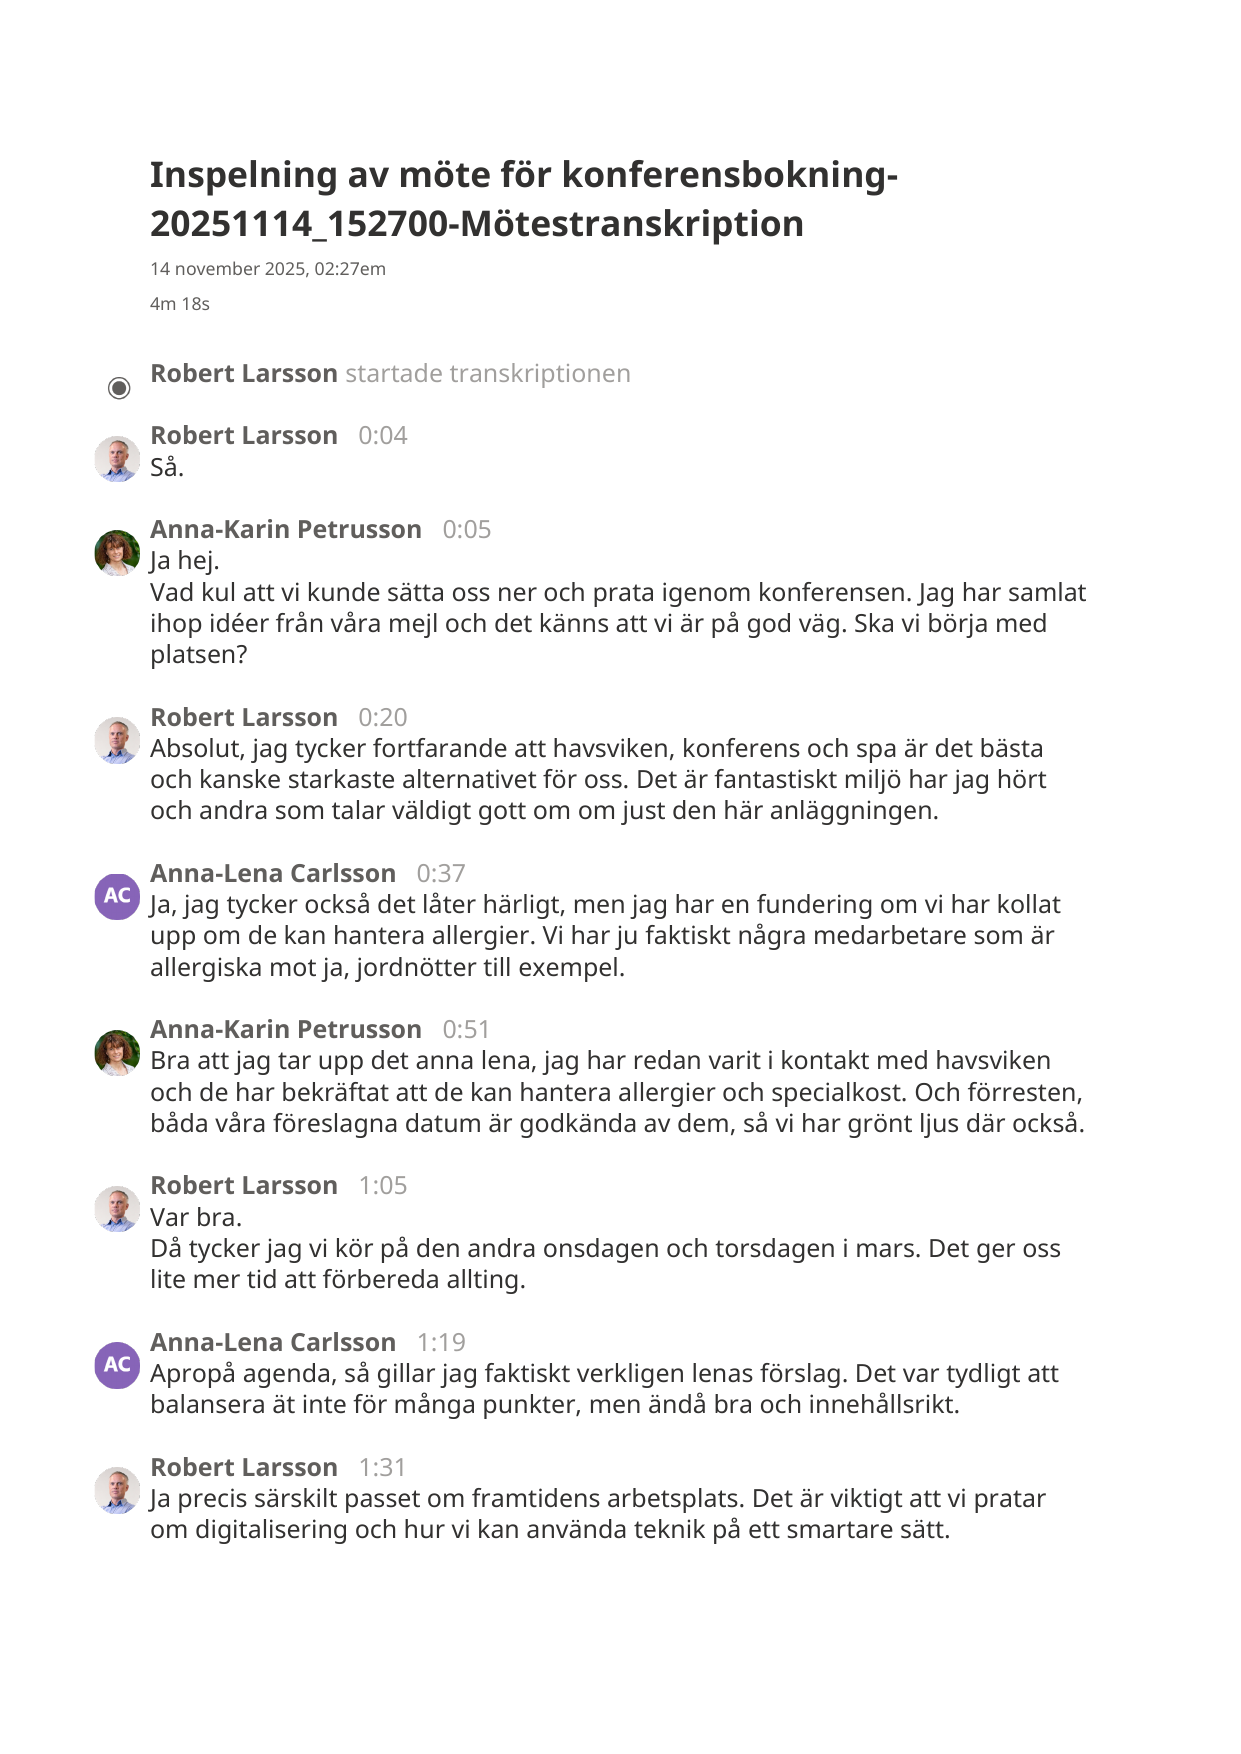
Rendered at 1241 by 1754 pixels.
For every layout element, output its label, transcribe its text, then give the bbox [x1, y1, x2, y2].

text Robert Larsson 1:05 Var bra. Då tycker jag vi kör på den andra onsdagen och torsdagen i mars. Det ger oss lite mer tid att förbereda allting. [150, 1138, 1090, 1295]
text 4m 18s [150, 291, 1090, 316]
picture [94, 874, 140, 920]
picture [94, 1030, 140, 1076]
text 14 november 2025, 02:27em [150, 257, 1090, 281]
text Anna-Lena Carlsson 1:19 Apropå agenda, så gillar jag faktiskt verkligen lenas förslag. Det var tydligt att balansera ät inte för många punkter, men ändå bra och innehållsrikt. [150, 1295, 1090, 1420]
text Robert Larsson 0:20 Absolut, jag tycker fortfarande att havsviken, konferens och spa är det bästa och kanske starkaste alternativet för oss. Det är fantastiskt miljö har jag hört och andra som talar väldigt gott om om just den här anläggningen. [150, 670, 1090, 826]
picture [102, 371, 137, 406]
text Anna-Karin Petrusson 0:05 Ja hej. Vad kul att vi kunde sätta oss ner och prata igenom konferensen. Jag har samlat ihop idéer från våra mejl och det känns att vi är på god väg. Ska vi börja med platsen? [150, 482, 1090, 670]
picture [94, 717, 140, 764]
text Inspelning av möte för konferensbokning-20251114_152700-Mötestranskription [150, 150, 1090, 246]
text Robert Larsson startade transkriptionen [150, 326, 1090, 388]
text Robert Larsson 1:31 Ja precis särskilt passet om framtidens arbetsplats. Det är viktigt att vi pratar om digitalisering och hur vi kan använda teknik på ett smartare sätt. [150, 1420, 1090, 1545]
picture [94, 436, 140, 482]
text Anna-Karin Petrusson 0:51 Bra att jag tar upp det anna lena, jag har redan varit i kontakt med havsviken och de har bekräftat att de kan hantera allergier och specialkost. Och förresten, båda våra föreslagna datum är godkända av dem, så vi har grönt ljus där också. [150, 982, 1090, 1138]
text Anna-Lena Carlsson 0:37 Ja, jag tycker också det låter härligt, men jag har en fundering om vi har kollat upp om de kan hantera allergier. Vi har ju faktiskt några medarbetare som är allergiska mot ja, jordnötter till exempel. [150, 826, 1090, 982]
picture [94, 1467, 140, 1514]
picture [94, 1186, 140, 1232]
picture [94, 530, 140, 576]
text Robert Larsson 0:04 Så. [150, 388, 1090, 482]
picture [94, 1342, 140, 1389]
